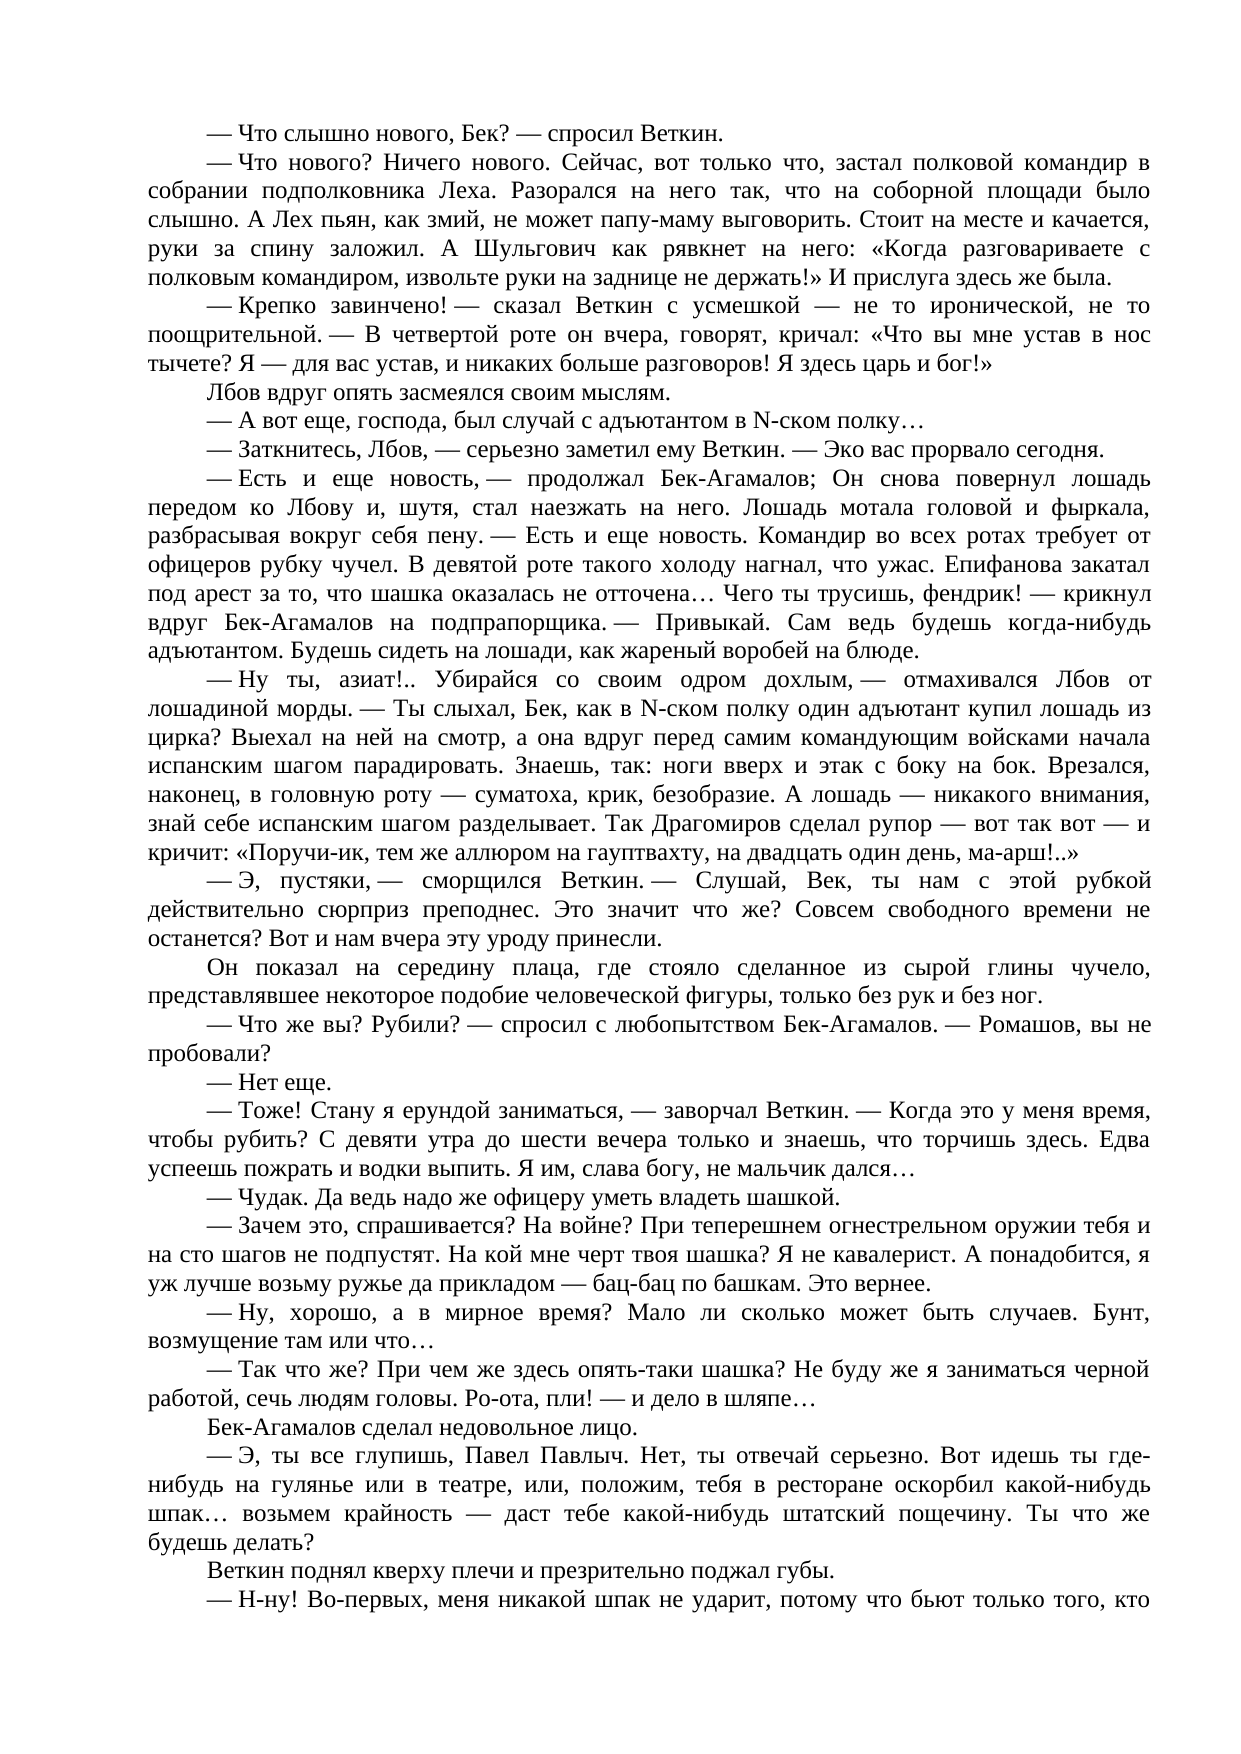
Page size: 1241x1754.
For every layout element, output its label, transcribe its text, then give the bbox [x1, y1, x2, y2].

text — Нет еще. [148, 1067, 1152, 1096]
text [148, 1584, 1152, 1613]
text — Чудак. Да ведь надо же офицеру уметь владеть шашкой. [148, 1182, 1152, 1211]
text — Ну, хорошо, а в мирное время? Мало ли сколько может быть случаев. Бунт, возмущение там или что… [148, 1297, 1152, 1354]
text — Что слышно нового, Бек? — спросил Веткин. [148, 118, 1152, 147]
text Он показал на середину плаца, где стояло сделанное из сырой глины чучело, представлявшее некоторое подобие человеческой фигуры, только без рук и без ног. [148, 952, 1152, 1009]
text Лбов вдруг опять засмеялся своим мыслям. [148, 377, 1152, 406]
text Веткин поднял кверху плечи и презрительно поджал губы. [148, 1556, 1152, 1584]
text — Что нового? Ничего нового. Сейчас, вот только что, застал полковой командир в собрании подполковника Леха. Разорался на него так, что на соборной площади было слышно. А Лех пьян, как змий, не может папу-маму выговорить. Стоит на месте и качается, руки за спину заложил. А Шульгович как рявкнет на него: «Когда разговариваете с полковым командиром, извольте руки на заднице не держать!» И прислуга здесь же была. [148, 147, 1152, 291]
text — Ну ты, азиат!.. Убирайся со своим одром дохлым, — отмахивался Лбов от лошадиной морды. — Ты слыхал, Бек, как в N-ском полку один адъютант купил лошадь из цирка? Выехал на ней на смотр, а она вдруг перед самим командующим войсками начала испанским шагом парадировать. Знаешь, так: ноги вверх и этак с боку на бок. Врезался, наконец, в головную роту — суматоха, крик, безобразие. А лошадь — никакого внимания, знай себе испанским шагом разделывает. Так Драгомиров сделал рупор — вот так вот — и кричит: «Поручи-ик, тем же аллюром на гауптвахту, на двадцать один день, ма-арш!..» [148, 664, 1152, 866]
text — Зачем это, спрашивается? На войне? При теперешнем огнестрельном оружии тебя и на сто шагов не подпустят. На кой мне черт твоя шашка? Я не кавалерист. А понадобится, я уж лучше возьму ружье да прикладом — бац-бац по башкам. Это вернее. [148, 1211, 1152, 1297]
text Бек-Агамалов сделал недовольное лицо. [148, 1412, 1152, 1441]
text — Тоже! Стану я ерундой заниматься, — заворчал Веткин. — Когда это у меня время, чтобы рубить? С девяти утра до шести вечера только и знаешь, что торчишь здесь. Едва успеешь пожрать и водки выпить. Я им, слава богу, не мальчик дался… [148, 1096, 1152, 1182]
text — Что же вы? Рубили? — спросил с любопытством Бек-Агамалов. — Ромашов, вы не пробовали? [148, 1009, 1152, 1067]
text — Э, пустяки, — сморщился Веткин. — Слушай, Век, ты нам с этой рубкой действительно сюрприз преподнес. Это значит что же? Совсем свободного времени не останется? Вот и нам вчера эту уроду принесли. [148, 866, 1152, 952]
text — Крепко завинчено! — сказал Веткин с усмешкой — не то иронической, не то поощрительной. — В четвертой роте он вчера, говорят, кричал: «Что вы мне устав в нос тычете? Я — для вас устав, и никаких больше разговоров! Я здесь царь и бог!» [148, 291, 1152, 377]
text — Есть и еще новость, — продолжал Бек-Агамалов; Он снова повернул лошадь передом ко Лбову и, шутя, стал наезжать на него. Лошадь мотала головой и фыркала, разбрасывая вокруг себя пену. — Есть и еще новость. Командир во всех ротах требует от офицеров рубку чучел. В девятой роте такого холоду нагнал, что ужас. Епифанова закатал под арест за то, что шашка оказалась не отточена… Чего ты трусишь, фендрик! — крикнул вдруг Бек-Агамалов на подпрапорщика. — Привыкай. Сам ведь будешь когда-нибудь адъютантом. Будешь сидеть на лошади, как жареный воробей на блюде. [148, 463, 1152, 664]
text — Э, ты все глупишь, Павел Павлыч. Нет, ты отвечай серьезно. Вот идешь ты где-нибудь на гулянье или в театре, или, положим, тебя в ресторане оскорбил какой-нибудь шпак… возьмем крайность — даст тебе какой-нибудь штатский пощечину. Ты что же будешь делать? [148, 1441, 1152, 1556]
text — Так что же? При чем же здесь опять-таки шашка? Не буду же я заниматься черной работой, сечь людям головы. Ро-ота, пли! — и дело в шляпе… [148, 1354, 1152, 1412]
text — А вот еще, господа, был случай с адъютантом в N-ском полку… [148, 406, 1152, 434]
text — Заткнитесь, Лбов, — серьезно заметил ему Веткин. — Эко вас прорвало сегодня. [148, 434, 1152, 463]
